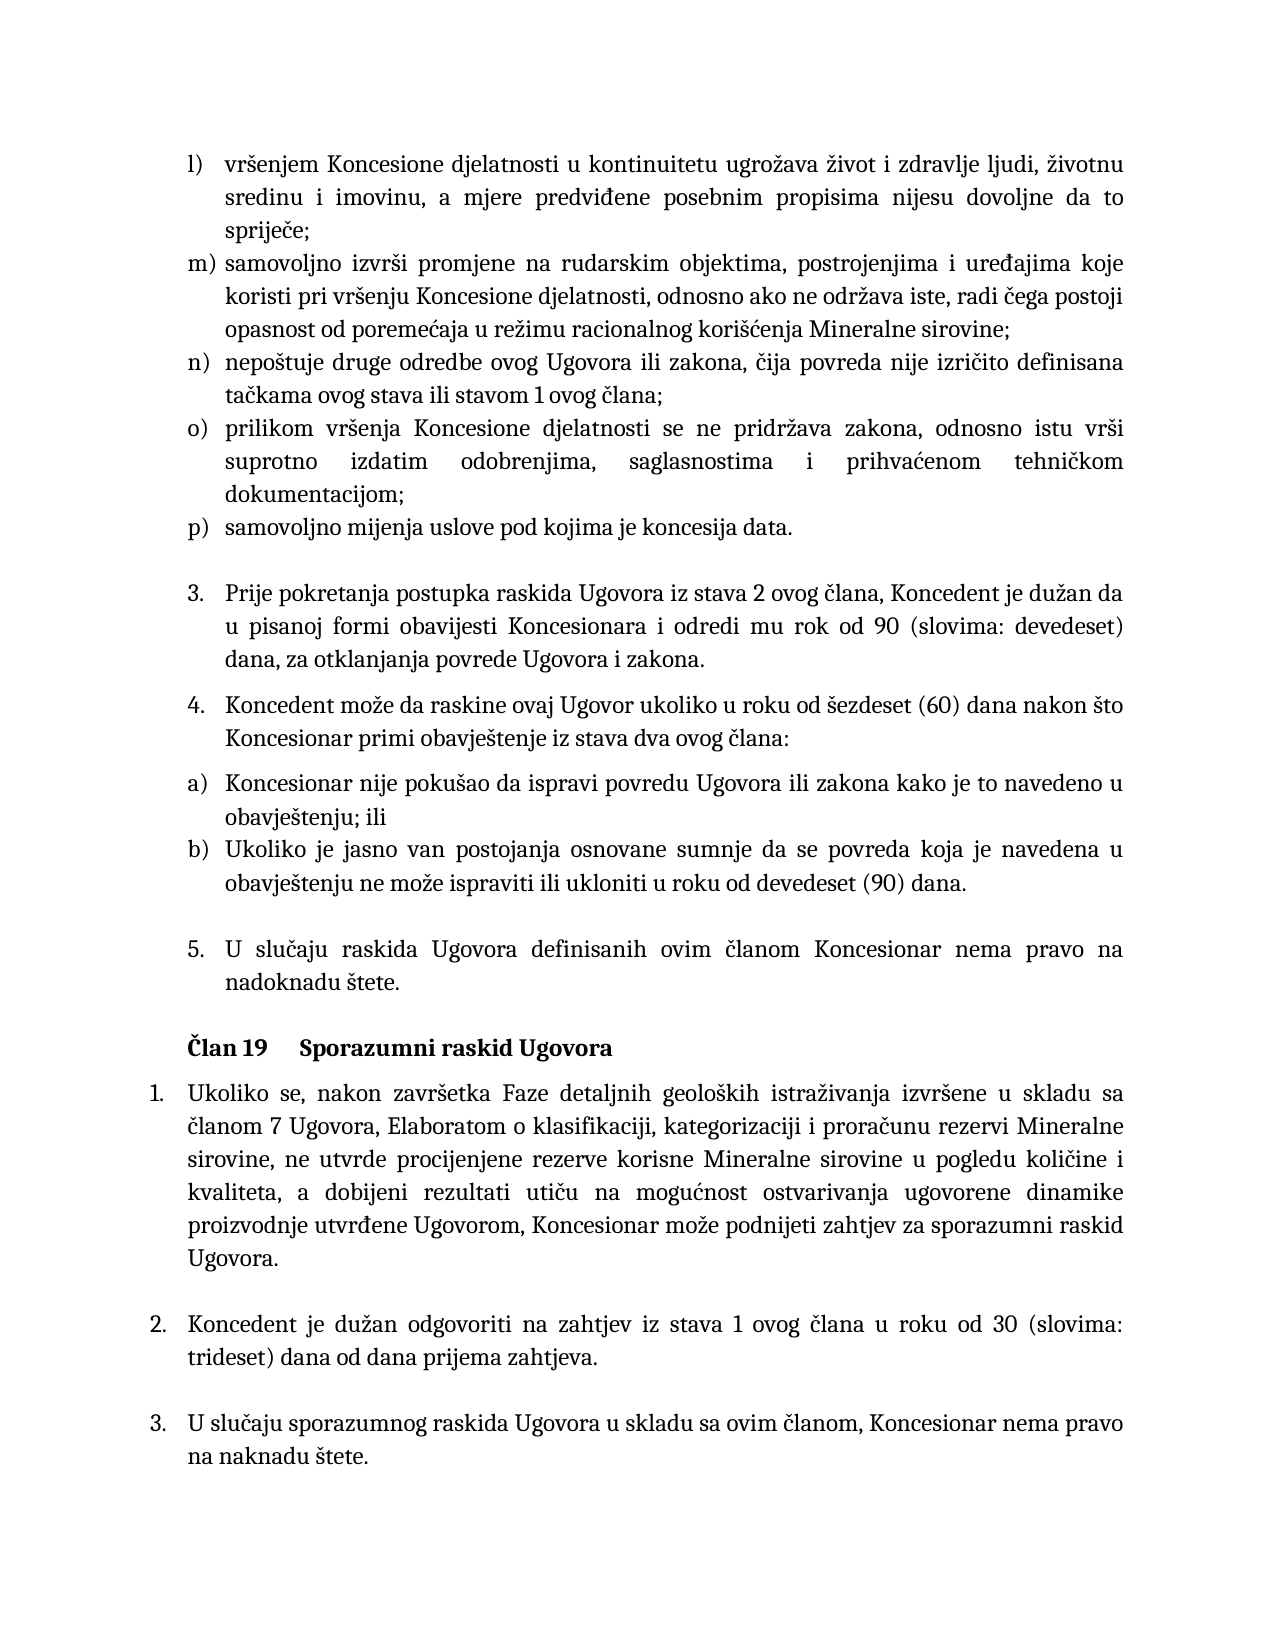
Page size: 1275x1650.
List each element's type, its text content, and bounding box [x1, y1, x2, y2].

list U slučaju raskida Ugovora definisanih ovim članom Koncesionar nema pravo na nadoknadu štete. [187, 934, 1125, 996]
list samovoljno mijenja uslove pod kojima je koncesija data. [187, 513, 1125, 542]
list Ukoliko je jasno van postojanja osnovane sumnje da se povreda koja je navedena u obavještenju ne može ispraviti ili ukloniti u roku od devedeset (90) dana. [187, 835, 1125, 897]
list Koncedent je dužan odgovoriti na zahtjev iz stava 1 ovog člana u roku od 30 (slovima: trideset) dana od dana prijema zahtjeva. [150, 1310, 1125, 1372]
list Ukoliko se, nakon završetka Faze detaljnih geoloških istraživanja izvršene u skladu sa članom 7 Ugovora, Elaboratom o klasifikaciji, kategorizaciji i proračunu rezervi Mineralne sirovine, ne utvrde procijenjene rezerve korisne Mineralne sirovine u pogledu količine i kvaliteta, a dobijeni rezultati utiču na mogućnost ostvarivanja ugovorene dinamike proizvodnje utvrđene Ugovorom, Koncesionar može podnijeti zahtjev za sporazumni raskid Ugovora. [150, 1079, 1125, 1273]
list Koncedent može da raskine ovaj Ugovor ukoliko u roku od šezdeset (60) dana nakon što Koncesionar primi obavještenje iz stava dva ovog člana: [187, 691, 1125, 753]
list prilikom vršenja Koncesione djelatnosti se ne pridržava zakona, odnosno istu vrši suprotno izdatim odobrenjima, saglasnostima i prihvaćenom tehničkom dokumentacijom; [187, 414, 1125, 509]
list nepoštuje druge odredbe ovog Ugovora ili zakona, čija povreda nije izričito definisana tačkama ovog stava ili stavom 1 ovog člana; [187, 348, 1125, 410]
list U slučaju sporazumnog raskida Ugovora u skladu sa ovim članom, Koncesionar nema pravo na naknadu štete. [150, 1409, 1125, 1471]
list Sporazumni raskid Ugovora [187, 1033, 1125, 1062]
list samovoljno izvrši promjene na rudarskim objektima, postrojenjima i uređajima koje koristi pri vršenju Koncesione djelatnosti, odnosno ako ne održava iste, radi čega postoji opasnost od poremećaja u režimu racionalnog korišćenja Mineralne sirovine; [187, 249, 1125, 344]
list Prije pokretanja postupka raskida Ugovora iz stava 2 ovog člana, Koncedent je dužan da u pisanoj formi obavijesti Koncesionara i odredi mu rok od 90 (slovima: devedeset) dana, za otklanjanja povrede Ugovora i zakona. [187, 579, 1125, 674]
list Koncesionar nije pokušao da ispravi povredu Ugovora ili zakona kako je to navedeno u obavještenju; ili [187, 769, 1125, 831]
list vršenjem Koncesione djelatnosti u kontinuitetu ugrožava život i zdravlje ljudi, životnu sredinu i imovinu, a mjere predviđene posebnim propisima nijesu dovoljne da to spriječe; [187, 150, 1125, 245]
